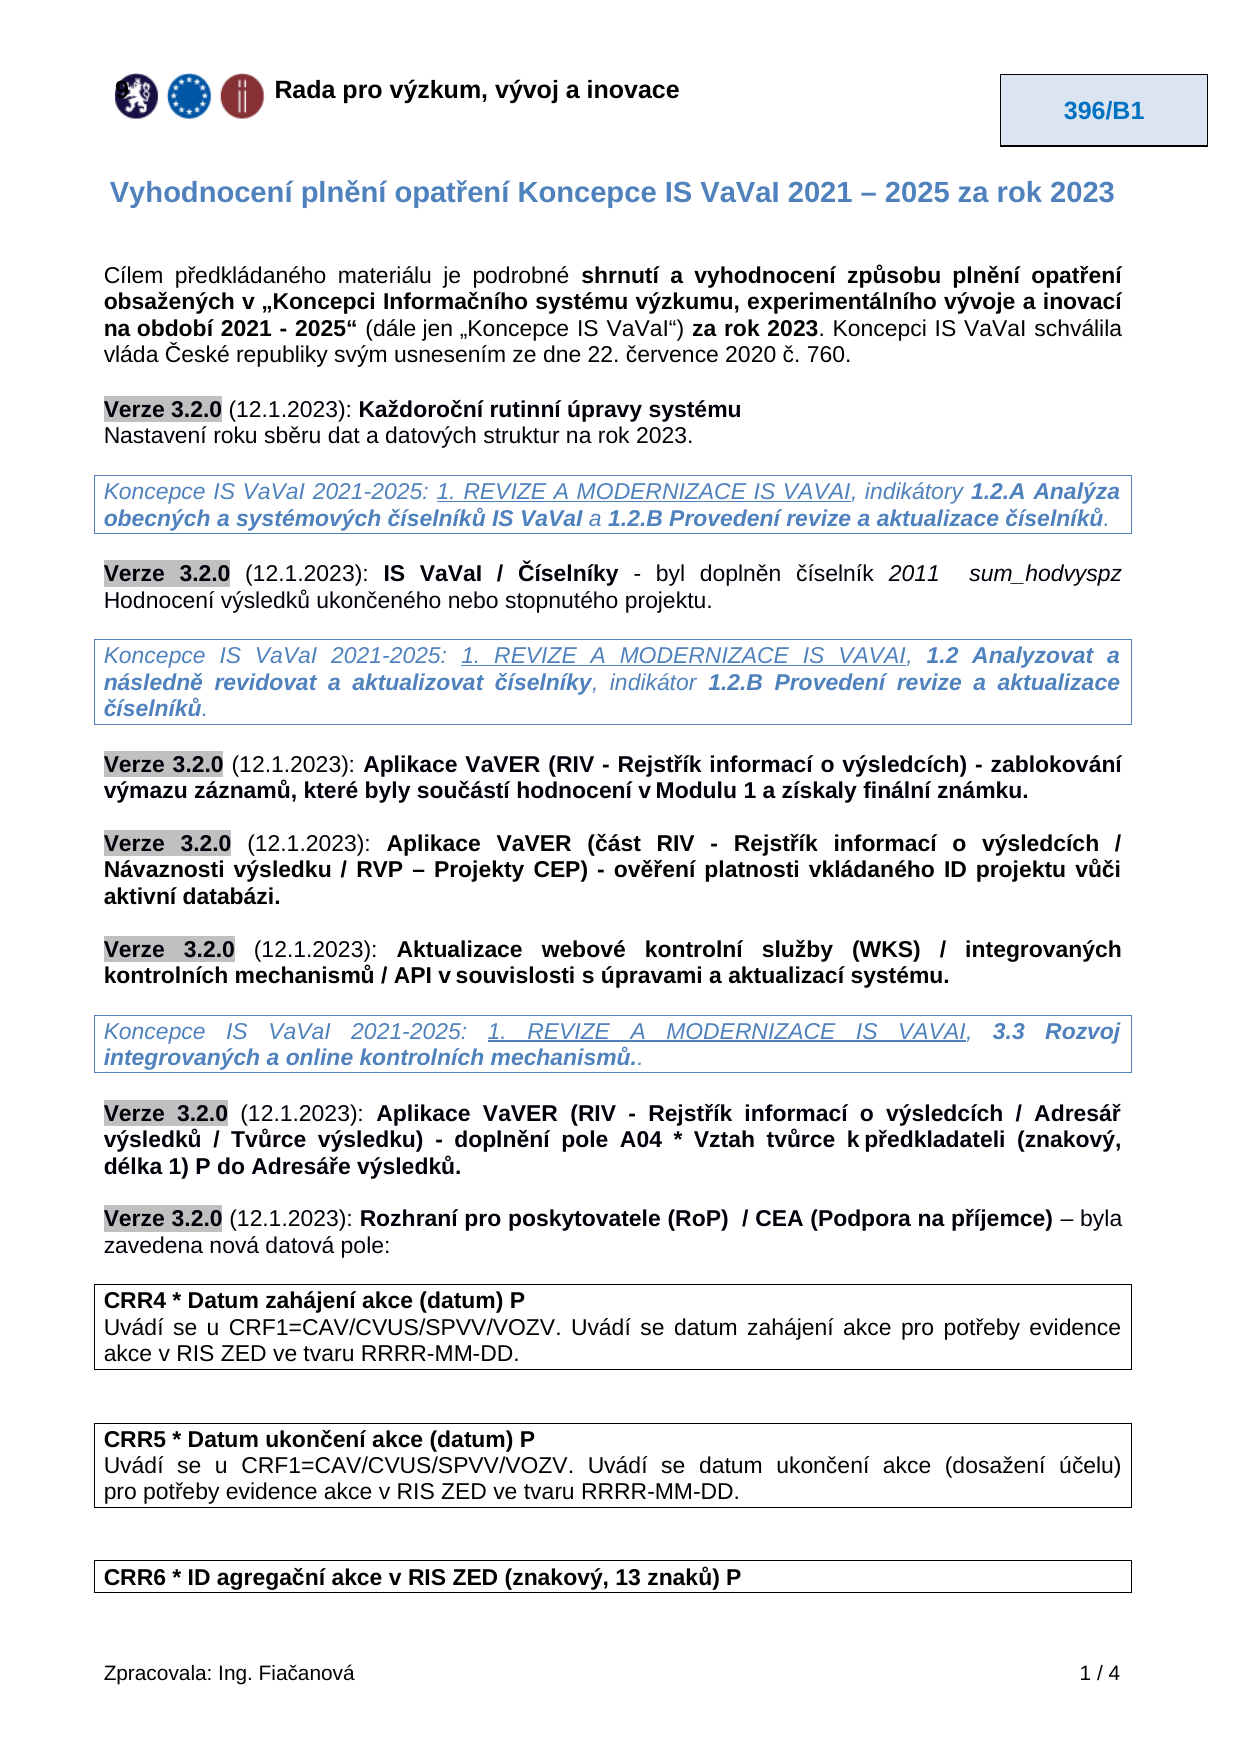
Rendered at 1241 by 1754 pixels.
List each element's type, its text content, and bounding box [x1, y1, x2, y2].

text CRR5 * Datum ukončení akce (datum) P [95, 1424, 1131, 1449]
text Cílem předkládaného materiálu je podrobné shrnutí a vyhodnocení způsobu plnění opatření obsažených v „Koncepci Informačního systému výzkumu, experimentálního vývoje a inovací na období 2021 - 2025“ (dále jen „Koncepce IS VaVaI“) za rok 2023. Koncepci IS VaVaI schválila vláda České republiky svým usnesením ze dne 22. července 2020 č. 760. [103, 262, 1122, 367]
text CRR6 * ID agregační akce v RIS ZED (znakový, 13 znaků) P [95, 1561, 1131, 1592]
text Verze 3.2.0 (12.1.2023): Rozhraní pro poskytovatele (RoP) / CEA (Podpora na příjemce) – byla zavedena nová datová pole: [103, 1205, 1122, 1258]
picture [114, 73, 265, 120]
text Verze 3.2.0 (12.1.2023): Aplikace VaVER (část RIV - Rejstřík informací o výsledcích / Návaznosti výsledku / RVP – Projekty CEP) - ověření platnosti vkládaného ID projektu vůči aktivní databázi. [103, 830, 1122, 909]
text Uvádí se u CRF1=CAV/CVUS/SPVV/VOZV. Uvádí se datum zahájení akce pro potřeby evidence akce v RIS ZED ve tvaru RRRR-MM-DD. [95, 1311, 1131, 1369]
text Verze 3.2.0 (12.1.2023): Aplikace VaVER (RIV - Rejstřík informací o výsledcích) - zablokování výmazu záznamů, které byly součástí hodnocení v Modulu 1 a získaly finální známku. [103, 751, 1122, 804]
text Uvádí se u CRF1=CAV/CVUS/SPVV/VOZV. Uvádí se datum ukončení akce (dosažení účelu) pro potřeby evidence akce v RIS ZED ve tvaru RRRR-MM-DD. [95, 1449, 1131, 1507]
text Koncepce IS VaVaI 2021-2025: 1. REVIZE A MODERNIZACE IS VAVAI, indikátory 1.2.A Analýza obecných a systémových číselníků IS VaVaI a 1.2.B Provedení revize a aktualizace číselníků. [95, 476, 1131, 533]
text Koncepce IS VaVaI 2021-2025: 1. REVIZE A MODERNIZACE IS VAVAI, 3.3 Rozvoj integrovaných a online kontrolních mechanismů.. [95, 1016, 1131, 1072]
text Verze 3.2.0 (12.1.2023): Aktualizace webové kontrolní služby (WKS) / integrovaných kontrolních mechanismů / API v souvislosti s úpravami a aktualizací systému. [103, 936, 1122, 988]
text Koncepce IS VaVaI 2021-2025: 1. REVIZE A MODERNIZACE IS VAVAI, 1.2 Analyzovat a následně revidovat a aktualizovat číselníky, indikátor 1.2.B Provedení revize a aktualizace číselníků. [95, 640, 1131, 724]
text Nastavení roku sběru dat a datových struktur na rok 2023. [103, 422, 1122, 449]
text Verze 3.2.0 (12.1.2023): Každoroční rutinní úpravy systému [222, 396, 1122, 422]
text Verze 3.2.0 (12.1.2023): Aplikace VaVER (RIV - Rejstřík informací o výsledcích / Adresář výsledků / Tvůrce výsledku) - doplnění pole A04 * Vztah tvůrce k předkladateli (znakový, délka 1) P do Adresáře výsledků. [103, 1100, 1122, 1179]
text Verze 3.2.0 (12.1.2023): IS VaVaI / Číselníky - byl doplněn číselník 2011 sum_hodvyspz Hodnocení výsledků ukončeného nebo stopnutého projektu. [103, 560, 1122, 613]
text CRR4 * Datum zahájení akce (datum) P [95, 1285, 1131, 1311]
text Vyhodnocení plnění opatření Koncepce IS VaVaI 2021 – 2025 za rok 2023 [103, 176, 1122, 209]
